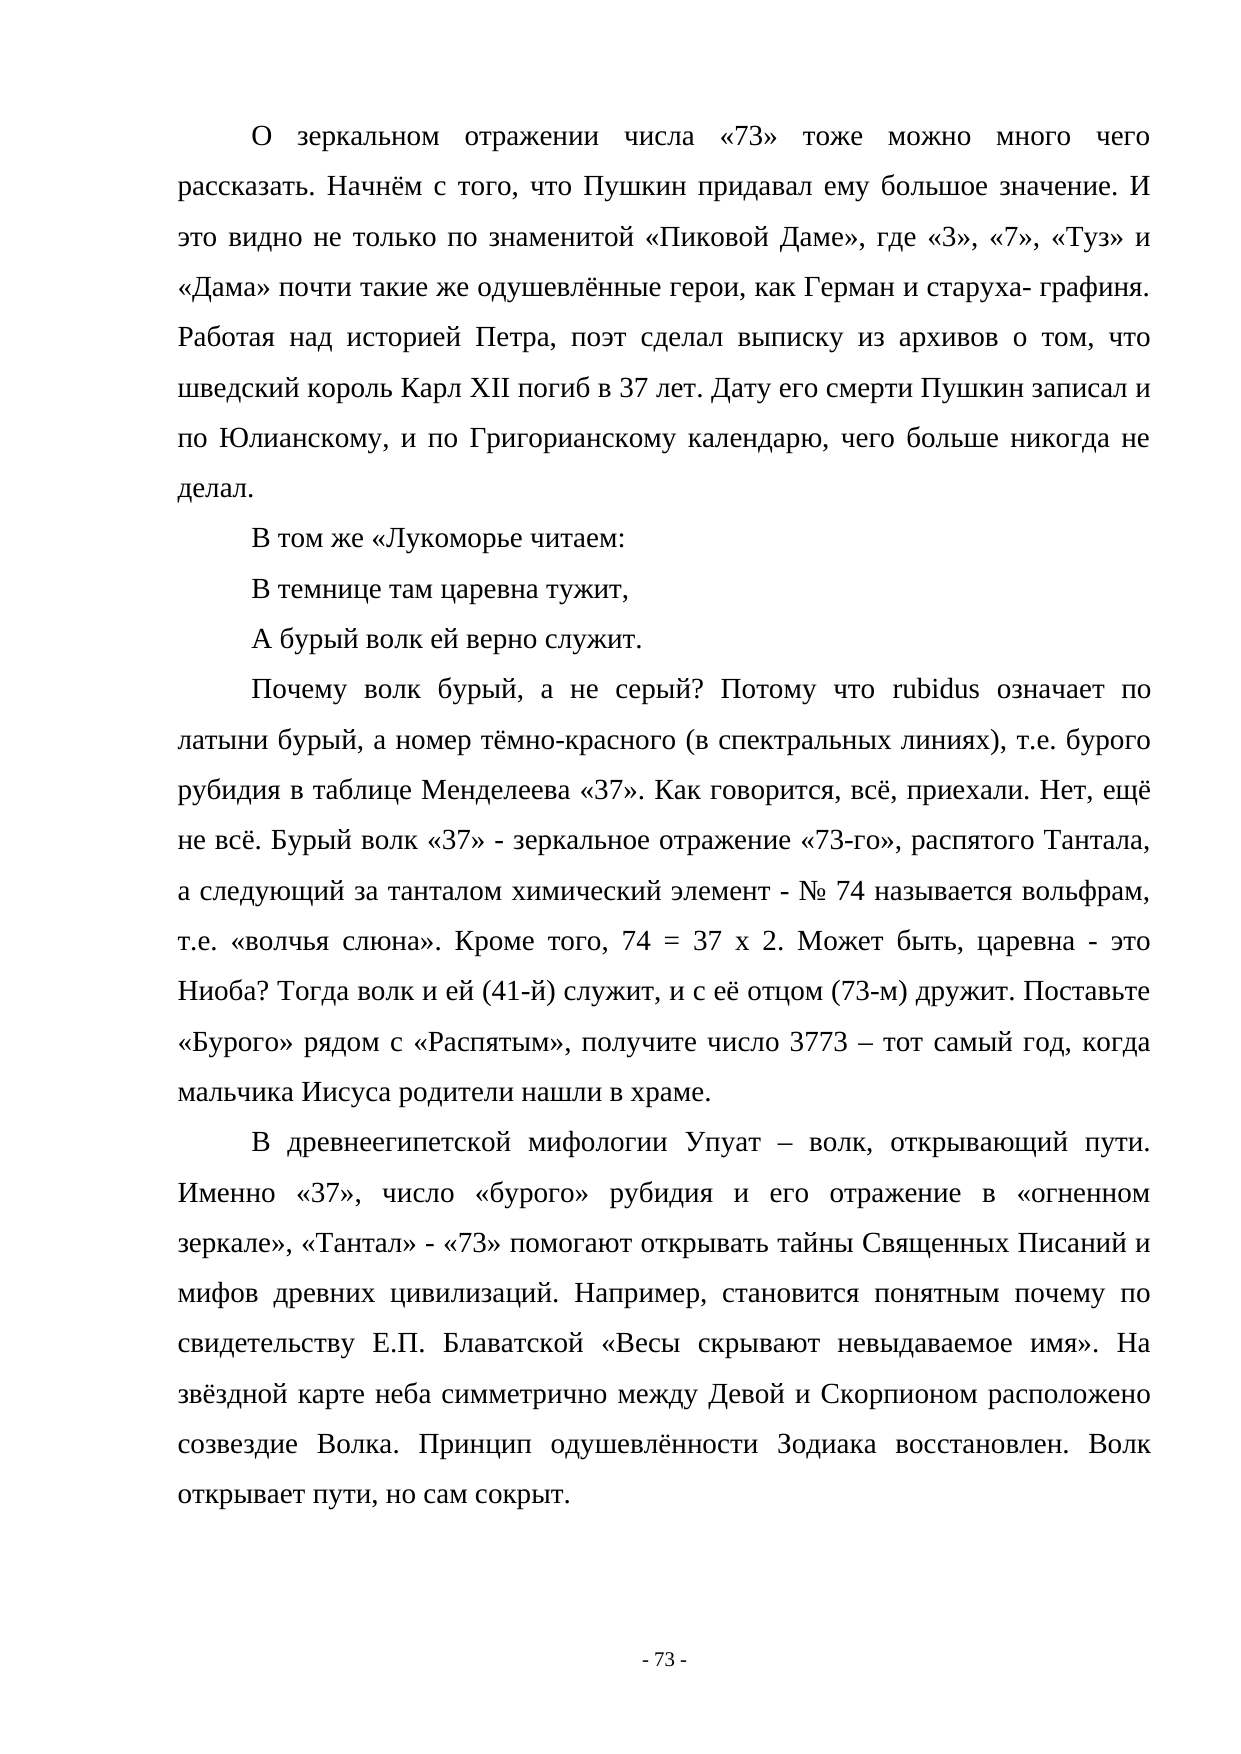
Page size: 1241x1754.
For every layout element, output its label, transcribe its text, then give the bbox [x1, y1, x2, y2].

text А бурый волк ей верно служит. [177, 621, 1152, 655]
text Почему волк бурый, а не серый? Потому что rubidus означает по латыни бурый, а номер тёмно-красного (в спектральных линиях), т.е. бурого рубидия в таблице Менделеева «37». Как говорится, всё, приехали. Нет, ещё не всё. Бурый волк «37» - зеркальное отражение «73-го», распятого Тантала, а следующий за танталом химический элемент - № 74 называется вольфрам, т.е. «волчья слюна». Кроме того, 74 = 37 х 2. Может быть, царевна - это Ниоба? Тогда волк и ей (41-й) служит, и с её отцом (73-м) дружит. Поставьте «Бурого» рядом с «Распятым», получите число 3773 – тот самый год, когда мальчика Иисуса родители нашли в храме. [177, 672, 1152, 1108]
text В том же «Лукоморье читаем: [177, 521, 1152, 554]
text О зеркальном отражении числа «73» тоже можно много чего рассказать. Начнём с того, что Пушкин придавал ему большое значение. И это видно не только по знаменитой «Пиковой Даме», где «3», «7», «Туз» и «Дама» почти такие же одушевлённые герои, как Герман и старуха- графиня. Работая над историей Петра, поэт сделал выписку из архивов о том, что шведский король Карл ХII погиб в 37 лет. Дату его смерти Пушкин записал и по Юлианскому, и по Григорианскому календарю, чего больше никогда не делал. [177, 118, 1152, 504]
text В древнеегипетской мифологии Упуат – волк, открывающий пути. Именно «37», число «бурого» рубидия и его отражение в «огненном зеркале», «Тантал» - «73» помогают открывать тайны Священных Писаний и мифов древних цивилизаций. Например, становится понятным почему по свидетельству Е.П. Блаватской «Весы скрывают невыдаваемое имя». На звёздной карте неба симметрично между Девой и Скорпионом расположено созвездие Волка. Принцип одушевлённости Зодиака восстановлен. Волк открывает пути, но сам сокрыт. [177, 1124, 1152, 1510]
text В темнице там царевна тужит, [177, 571, 1152, 604]
